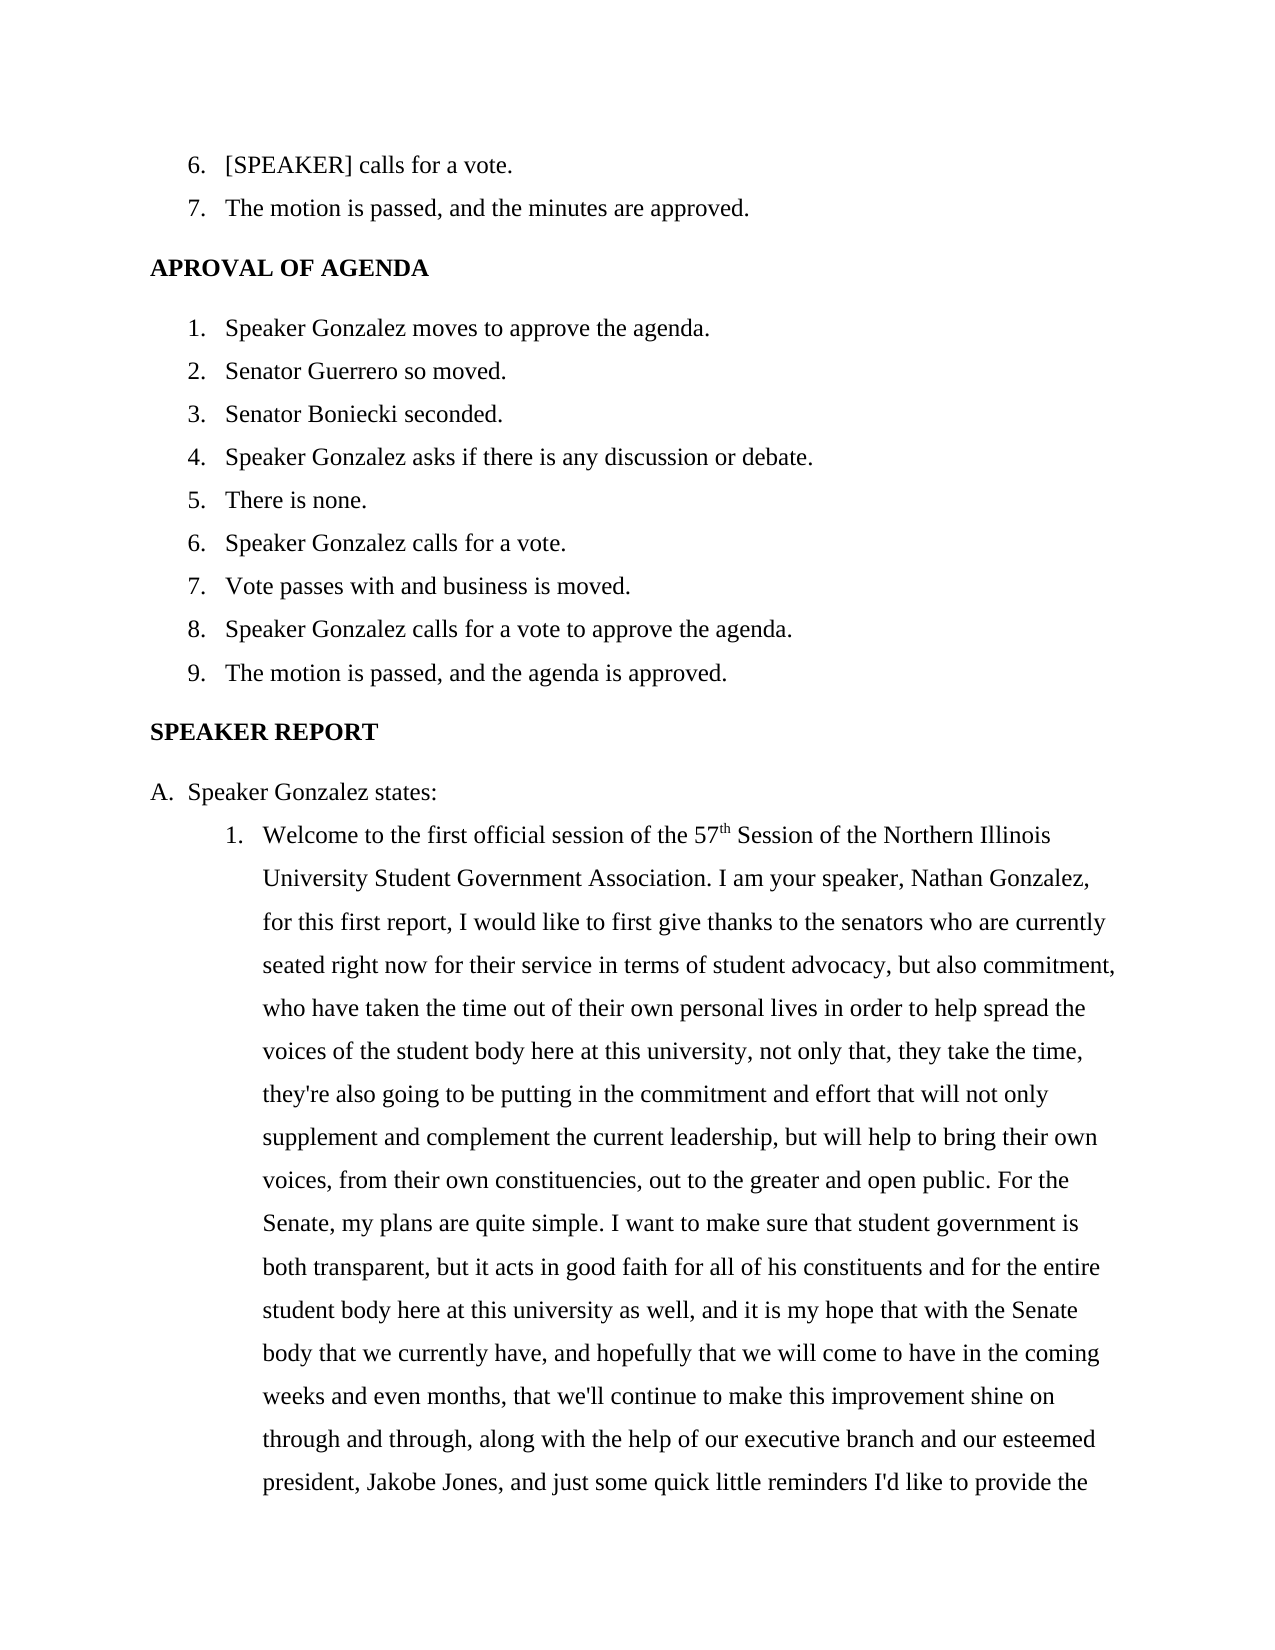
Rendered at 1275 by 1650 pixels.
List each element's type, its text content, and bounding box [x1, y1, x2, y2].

list Speaker Gonzalez calls for a vote to approve the agenda. [187, 614, 1125, 643]
list Speaker Gonzalez moves to approve the agenda. [187, 313, 1125, 341]
list Speaker Gonzalez states: [150, 777, 1125, 806]
list The motion is passed, and the agenda is approved. [187, 658, 1125, 686]
list Senator Boniecki seconded. [187, 399, 1125, 428]
list Senator Guerrero so moved. [187, 356, 1125, 384]
text APROVAL OF AGENDA [150, 253, 1125, 282]
list The motion is passed, and the minutes are approved. [187, 193, 1125, 222]
list Speaker Gonzalez asks if there is any discussion or debate. [187, 442, 1125, 471]
text SPEAKER REPORT [150, 717, 1125, 746]
list Speaker Gonzalez calls for a vote. [187, 528, 1125, 557]
list There is none. [187, 485, 1125, 514]
list Vote passes with and business is moved. [187, 571, 1125, 600]
list [SPEAKER] calls for a vote. [187, 150, 1125, 179]
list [225, 820, 1125, 1496]
